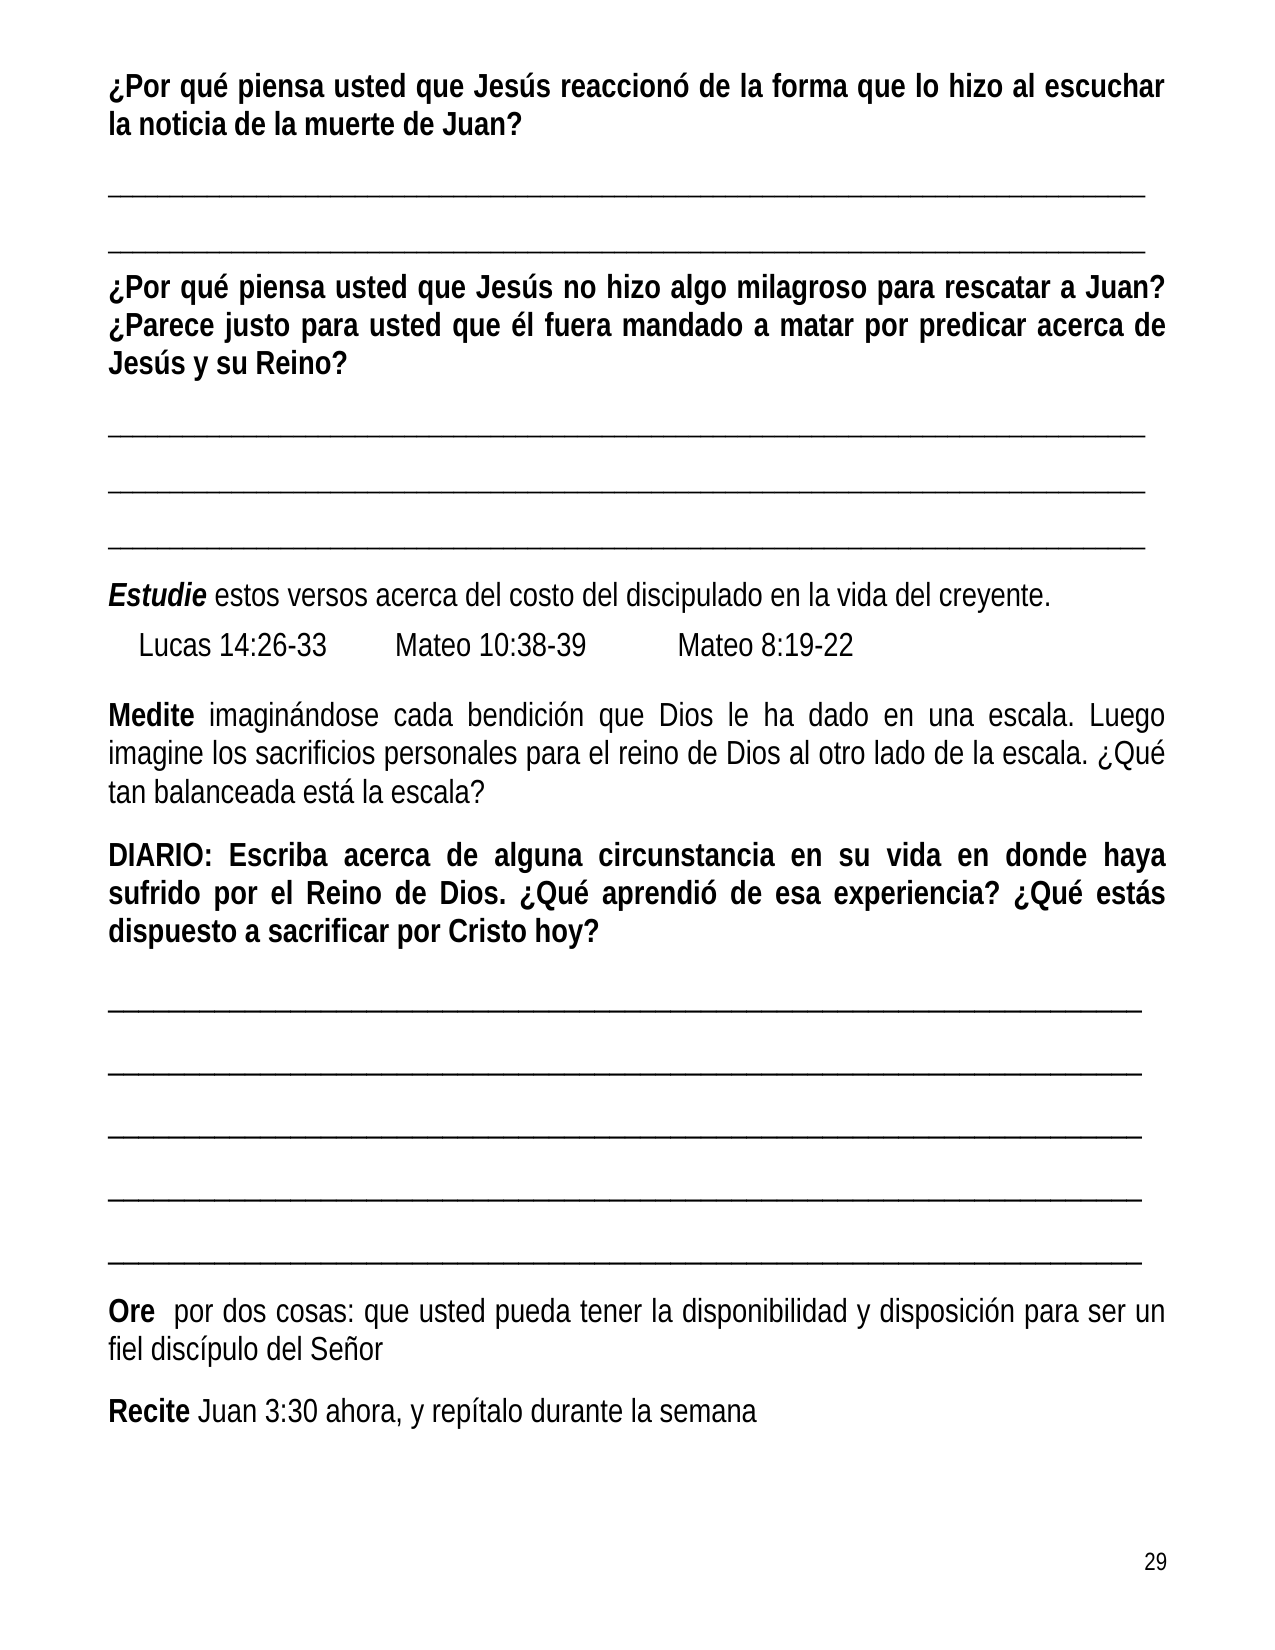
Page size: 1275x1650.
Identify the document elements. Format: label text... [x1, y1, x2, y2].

text Estudie estos versos acerca del costo del discipulado en la vida del creyente. [108, 575, 1167, 613]
text Lucas 14:26-33 Mateo 10:38-39 Mateo 8:19-22 [108, 626, 1167, 664]
text ____________________________________________________________________ [108, 1101, 1167, 1139]
text ____________________________________________________________________________________ [108, 463, 1167, 494]
text ____________________________________________________________________ [108, 1038, 1167, 1076]
text ¿Por qué piensa usted que Jesús no hizo algo milagroso para rescatar a Juan? ¿Parece justo para usted que él fuera mandado a matar por predicar acerca de Jesús y su Reino? [108, 267, 1167, 382]
text ____________________________________________________________________________________ [108, 519, 1167, 550]
text Recite Juan 3:30 ahora, y repítalo durante la semana [108, 1391, 1167, 1429]
text Ore por dos cosas: que usted pueda tener la disponibilidad y disposición para ser un fiel discípulo del Señor [108, 1291, 1167, 1367]
text ____________________________________________________________________ [108, 1164, 1167, 1203]
text DIARIO: Escriba acerca de alguna circunstancia en su vida en donde haya sufrido por el Reino de Dios. ¿Qué aprendió de esa experiencia? ¿Qué estás dispuesto a sacrificar por Cristo hoy? [108, 835, 1167, 950]
text ____________________________________________________________________________________ [108, 223, 1167, 254]
text ____________________________________________________________________ [108, 975, 1167, 1013]
text Medite imaginándose cada bendición que Dios le ha dado en una escala. Luego imagine los sacrificios personales para el reino de Dios al otro lado de la escala. ¿Qué tan balanceada está la escala? [108, 695, 1167, 810]
text ¿Por qué piensa usted que Jesús reaccionó de la forma que lo hizo al escuchar la noticia de la muerte de Juan? [108, 66, 1167, 142]
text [108, 167, 1167, 198]
text ____________________________________________________________________ [108, 1228, 1167, 1266]
text ____________________________________________________________________________________ [108, 407, 1167, 438]
